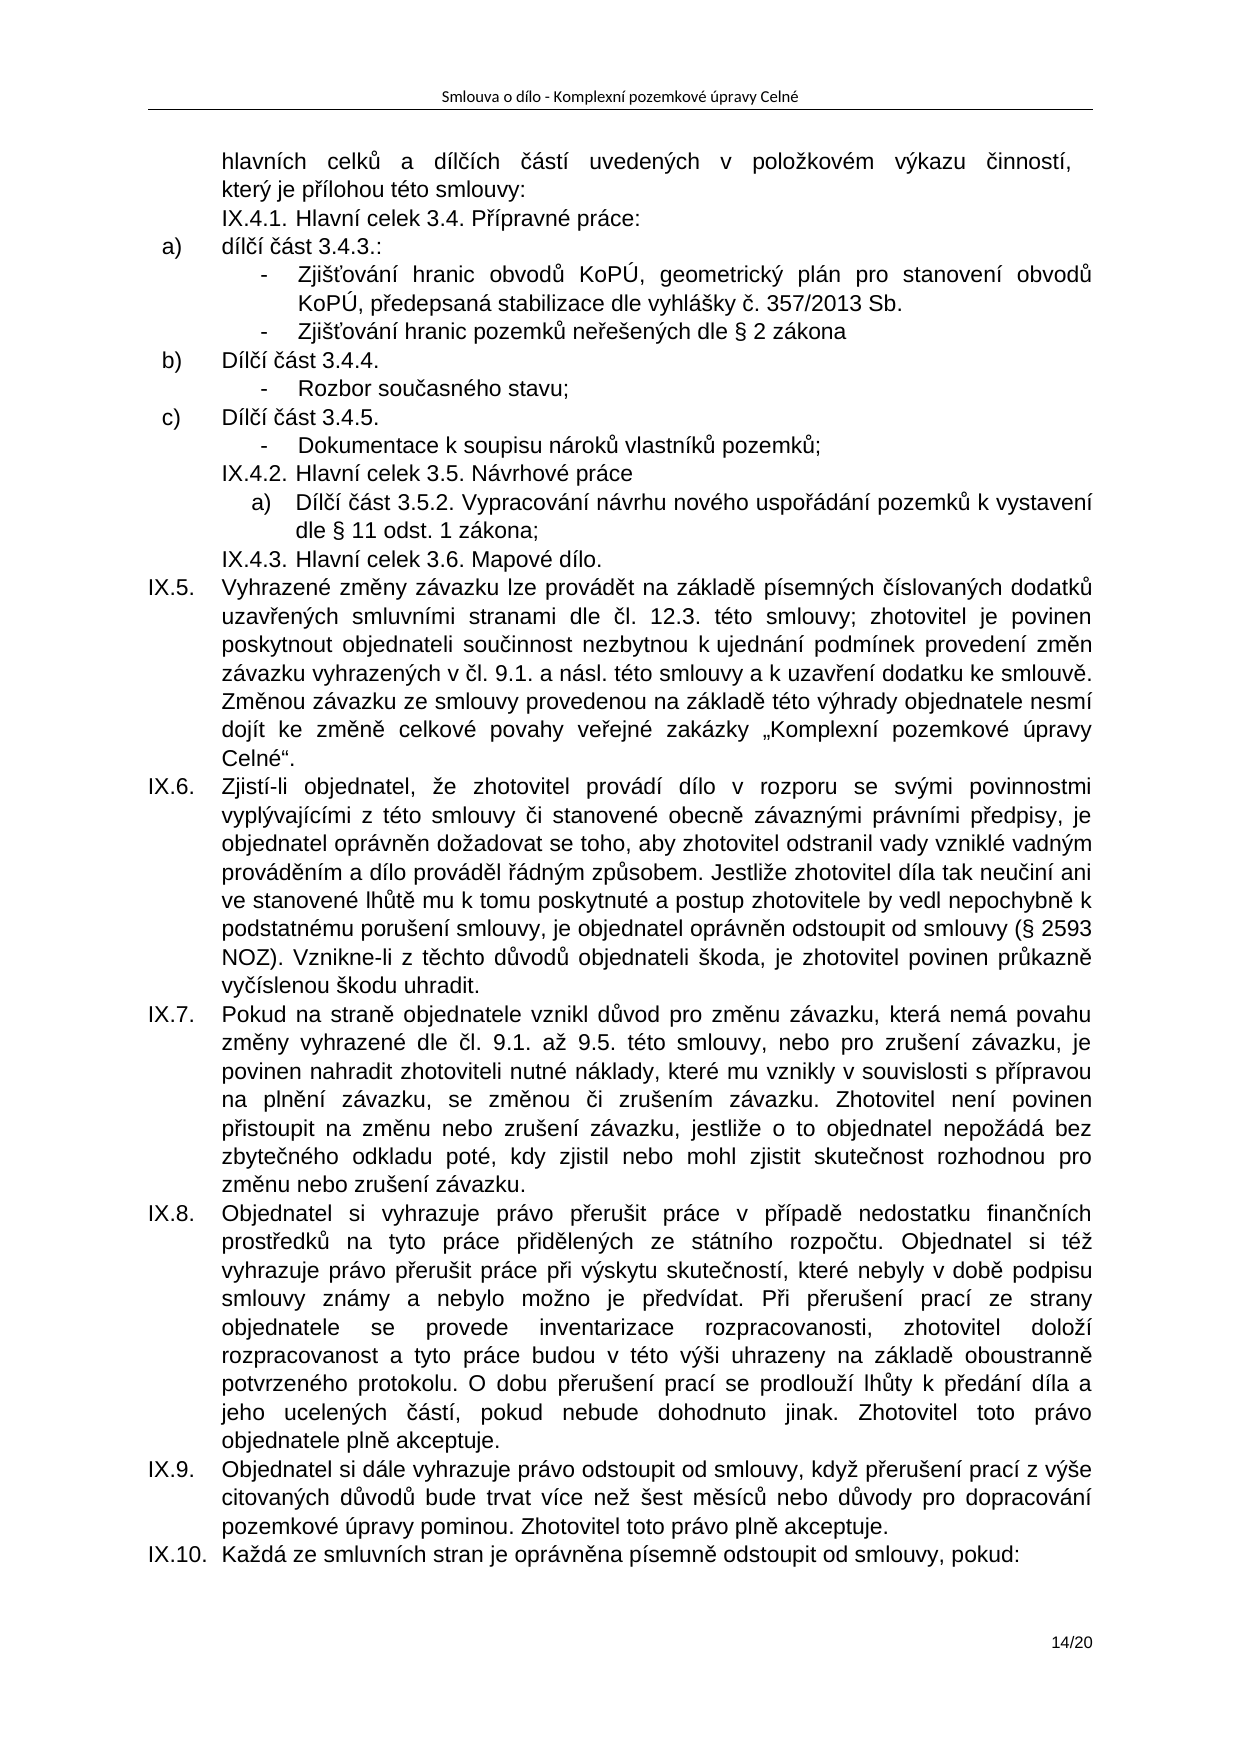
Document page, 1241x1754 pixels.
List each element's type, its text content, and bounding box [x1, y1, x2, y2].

text Hlavní celek 3.6. Mapové dílo. [221, 546, 1093, 572]
list Objednatel si dále vyhrazuje právo odstoupit od smlouvy, když přerušení prací z výše citovaných důvodů bude trvat více než šest měsíců nebo důvody pro dopracování pozemkové úpravy pominou. Zhotovitel toto právo plně akceptuje. [148, 1456, 1093, 1539]
list Dílčí část 3.5.2. Vypracování návrhu nového uspořádání pozemků k vystavení dle § 11 odst. 1 zákona; [251, 489, 1093, 544]
list Vyhrazené změny závazku lze provádět na základě písemných číslovaných dodatků uzavřených smluvními stranami dle čl. 12.3. této smlouvy; zhotovitel je povinen poskytnout objednateli součinnost nezbytnou k ujednání podmínek provedení změn závazku vyhrazených v čl. 9.1. a násl. této smlouvy a k uzavření dodatku ke smlouvě. Změnou závazku ze smlouvy provedenou na základě této výhrady objednatele nesmí dojít ke změně celkové povahy veřejné zakázky „Komplexní pozemkové úpravy Celné“. [148, 574, 1093, 771]
list Zjistí-li objednatel, že zhotovitel provádí dílo v rozporu se svými povinnostmi vyplývajícími z této smlouvy či stanovené obecně závaznými právními předpisy, je objednatel oprávněn dožadovat se toho, aby zhotovitel odstranil vady vzniklé vadným prováděním a dílo prováděl řádným způsobem. Jestliže zhotovitel díla tak neučiní ani ve stanovené lhůtě mu k tomu poskytnuté a postup zhotovitele by vedl nepochybně k podstatnému porušení smlouvy, je objednatel oprávněn odstoupit od smlouvy (§ 2593 NOZ). Vznikne-li z těchto důvodů objednateli škoda, je zhotovitel povinen průkazně vyčíslenou škodu uhradit. [148, 773, 1093, 999]
list Zjišťování hranic pozemků neřešených dle § 2 zákona [260, 318, 1093, 344]
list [148, 148, 1093, 202]
list Pokud na straně objednatele vznikl důvod pro změnu závazku, která nemá povahu změny vyhrazené dle čl. 9.1. až 9.5. této smlouvy, nebo pro zrušení závazku, je povinen nahradit zhotoviteli nutné náklady, které mu vznikly v souvislosti s přípravou na plnění závazku, se změnou či zrušením závazku. Zhotovitel není povinen přistoupit na změnu nebo zrušení závazku, jestliže o to objednatel nepožádá bez zbytečného odkladu poté, kdy zjistil nebo mohl zjistit skutečnost rozhodnou pro změnu nebo zrušení závazku. [148, 1001, 1093, 1198]
list dílčí část 3.4.3.: [148, 233, 1093, 259]
list Dílčí část 3.4.4. [148, 347, 1093, 373]
list Dokumentace k soupisu nároků vlastníků pozemků; [260, 432, 1093, 458]
list Dílčí část 3.4.5. [148, 403, 1093, 430]
list Každá ze smluvních stran je oprávněna písemně odstoupit od smlouvy, pokud: [148, 1541, 1093, 1567]
list Zjišťování hranic obvodů KoPÚ, geometrický plán pro stanovení obvodů KoPÚ, předepsaná stabilizace dle vyhlášky č. 357/2013 Sb. [260, 261, 1093, 316]
list Objednatel si vyhrazuje právo přerušit práce v případě nedostatku finančních prostředků na tyto práce přidělených ze státního rozpočtu. Objednatel si též vyhrazuje právo přerušit práce při výskytu skutečností, které nebyly v době podpisu smlouvy známy a nebylo možno je předvídat. Při přerušení prací ze strany objednatele se provede inventarizace rozpracovanosti, zhotovitel doloží rozpracovanost a tyto práce budou v této výši uhrazeny na základě oboustranně potvrzeného protokolu. O dobu přerušení prací se prodlouží lhůty k předání díla a jeho ucelených částí, pokud nebude dohodnuto jinak. Zhotovitel toto právo objednatele plně akceptuje. [148, 1200, 1093, 1454]
text Hlavní celek 3.5. Návrhové práce [221, 460, 1093, 487]
text Hlavní celek 3.4. Přípravné práce: [221, 204, 1093, 231]
list Rozbor současného stavu; [260, 375, 1093, 401]
